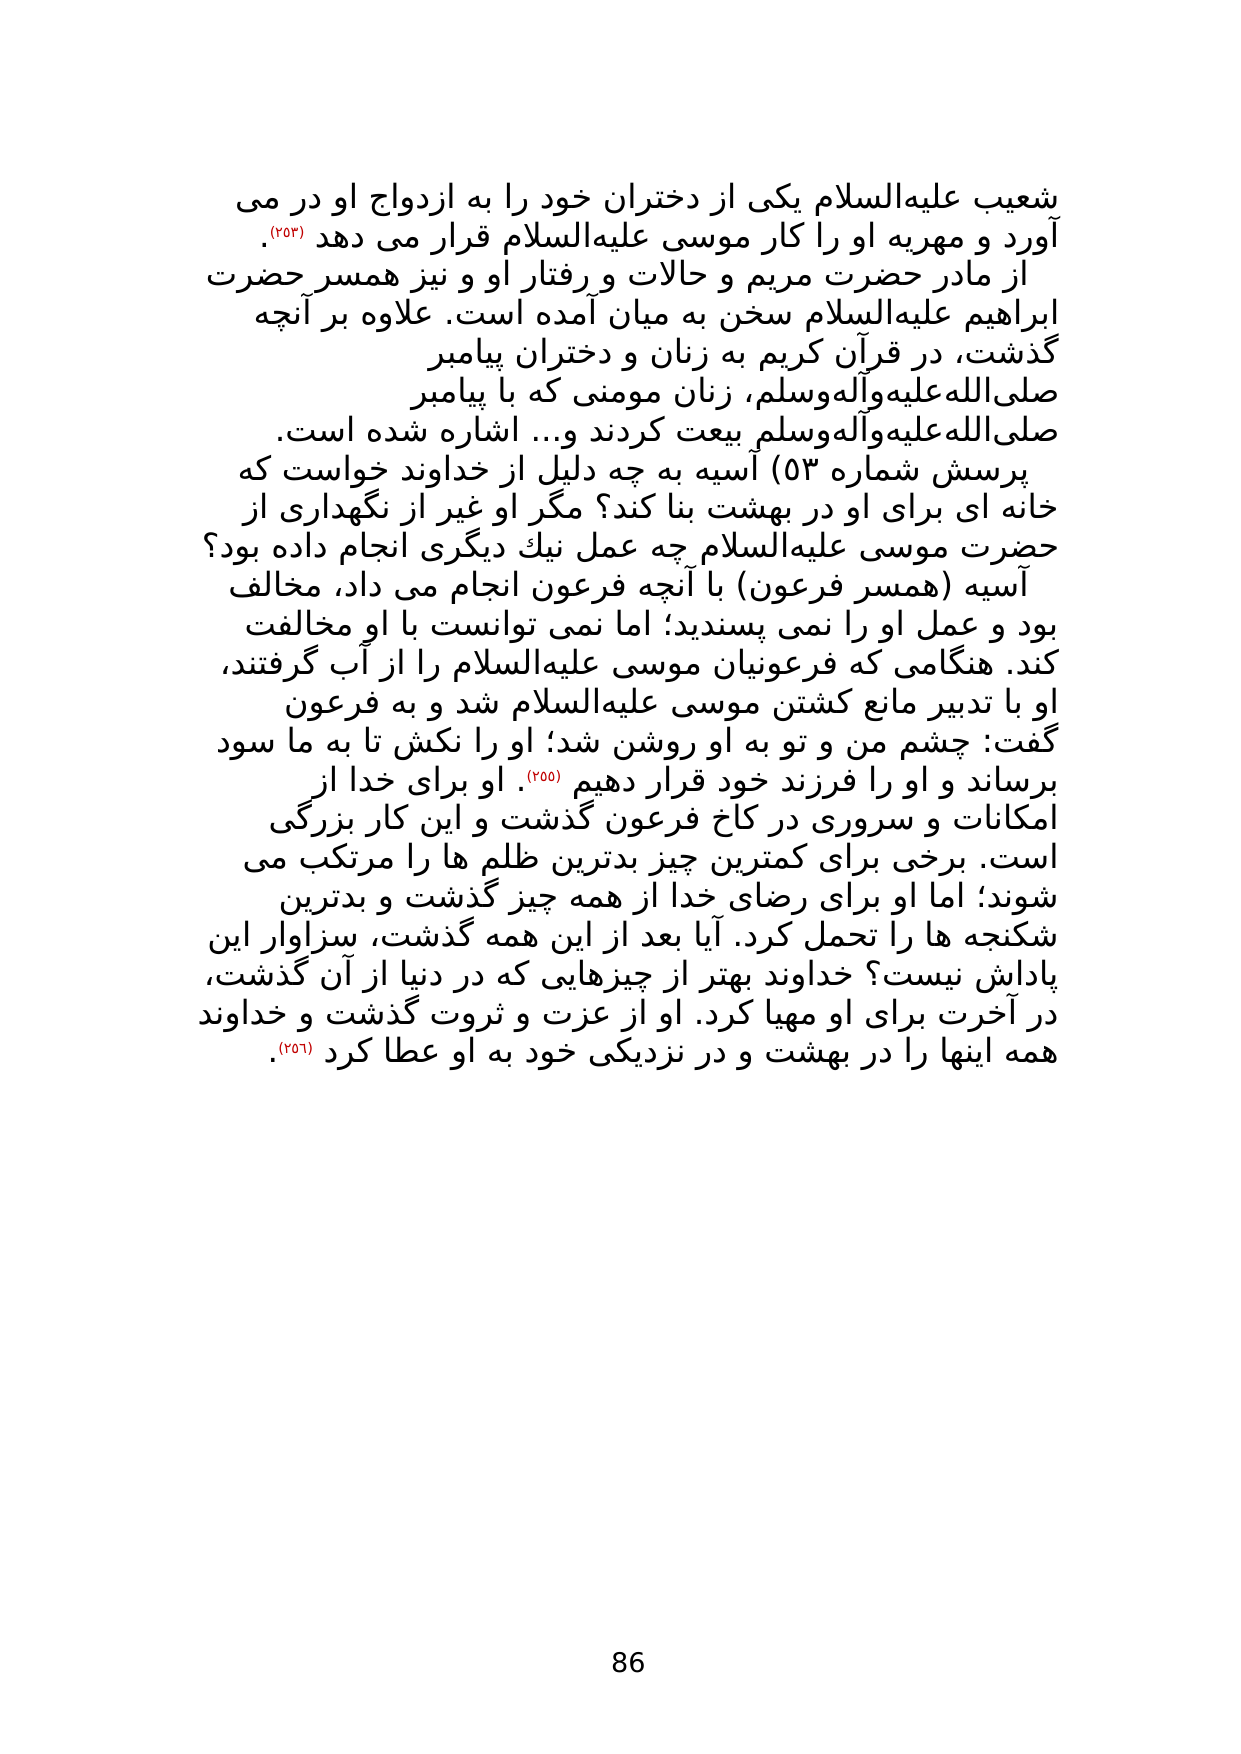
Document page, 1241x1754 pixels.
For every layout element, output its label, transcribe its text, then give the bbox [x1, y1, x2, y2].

text از مادر حضرت مريم و حالات و رفتار او و نيز همسر حضرت ابراهيم عليه‌السلام سخن به ميان آمده است. علاوه بر آنچه گذشت، در قرآن كريم به زنان و دختران پيامبر صلى‌الله‌عليه‌وآله‌وسلم، زنان مومنى كه با پيامبر صلى‌الله‌عليه‌وآله‌وسلم بيعت كردند و... اشاره شده است. [197, 255, 1059, 449]
text پرسش شماره ٥٣) آسيه به چه دليل از خداوند خواست كه خانه اى براى او در بهشت بنا كند؟ مگر او غير از نگهدارى از حضرت موسى عليه‌السلام چه عمل نيك ديگرى انجام داده بود؟ [197, 449, 1059, 566]
text آسيه (همسر فرعون) با آنچه فرعون انجام مى داد، مخالف بود و عمل او را نمى پسنديد؛ اما نمى توانست با او مخالفت كند. هنگامى كه فرعونيان موسى عليه‌السلام را از آب گرفتند، او با تدبير مانع كشتن موسى عليه‌السلام شد و به فرعون گفت: چشم من و تو به او روشن شد؛ او را نكش تا به ما سود برساند و او را فرزند خود قرار دهيم (٢٥٥). او براى خدا از امكانات و سرورى در كاخ فرعون گذشت و اين كار بزرگى است. برخى براى كمترين چيز بدترين ظلم ها را مرتكب مى شوند؛ اما او براى رضاى خدا از همه چيز گذشت و بدترين شكنجه ها را تحمل كرد. آيا بعد از اين همه گذشت، سزاوار اين پاداش نيست؟ خداوند بهتر از چيزهايى كه در دنيا از آن گذشت، در آخرت براى او مهيا كرد. او از عزت و ثروت گذشت و خداوند همه اينها را در بهشت و در نزديكى خود به او عطا كرد (٢٥٦). [197, 566, 1059, 1071]
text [197, 177, 1059, 255]
